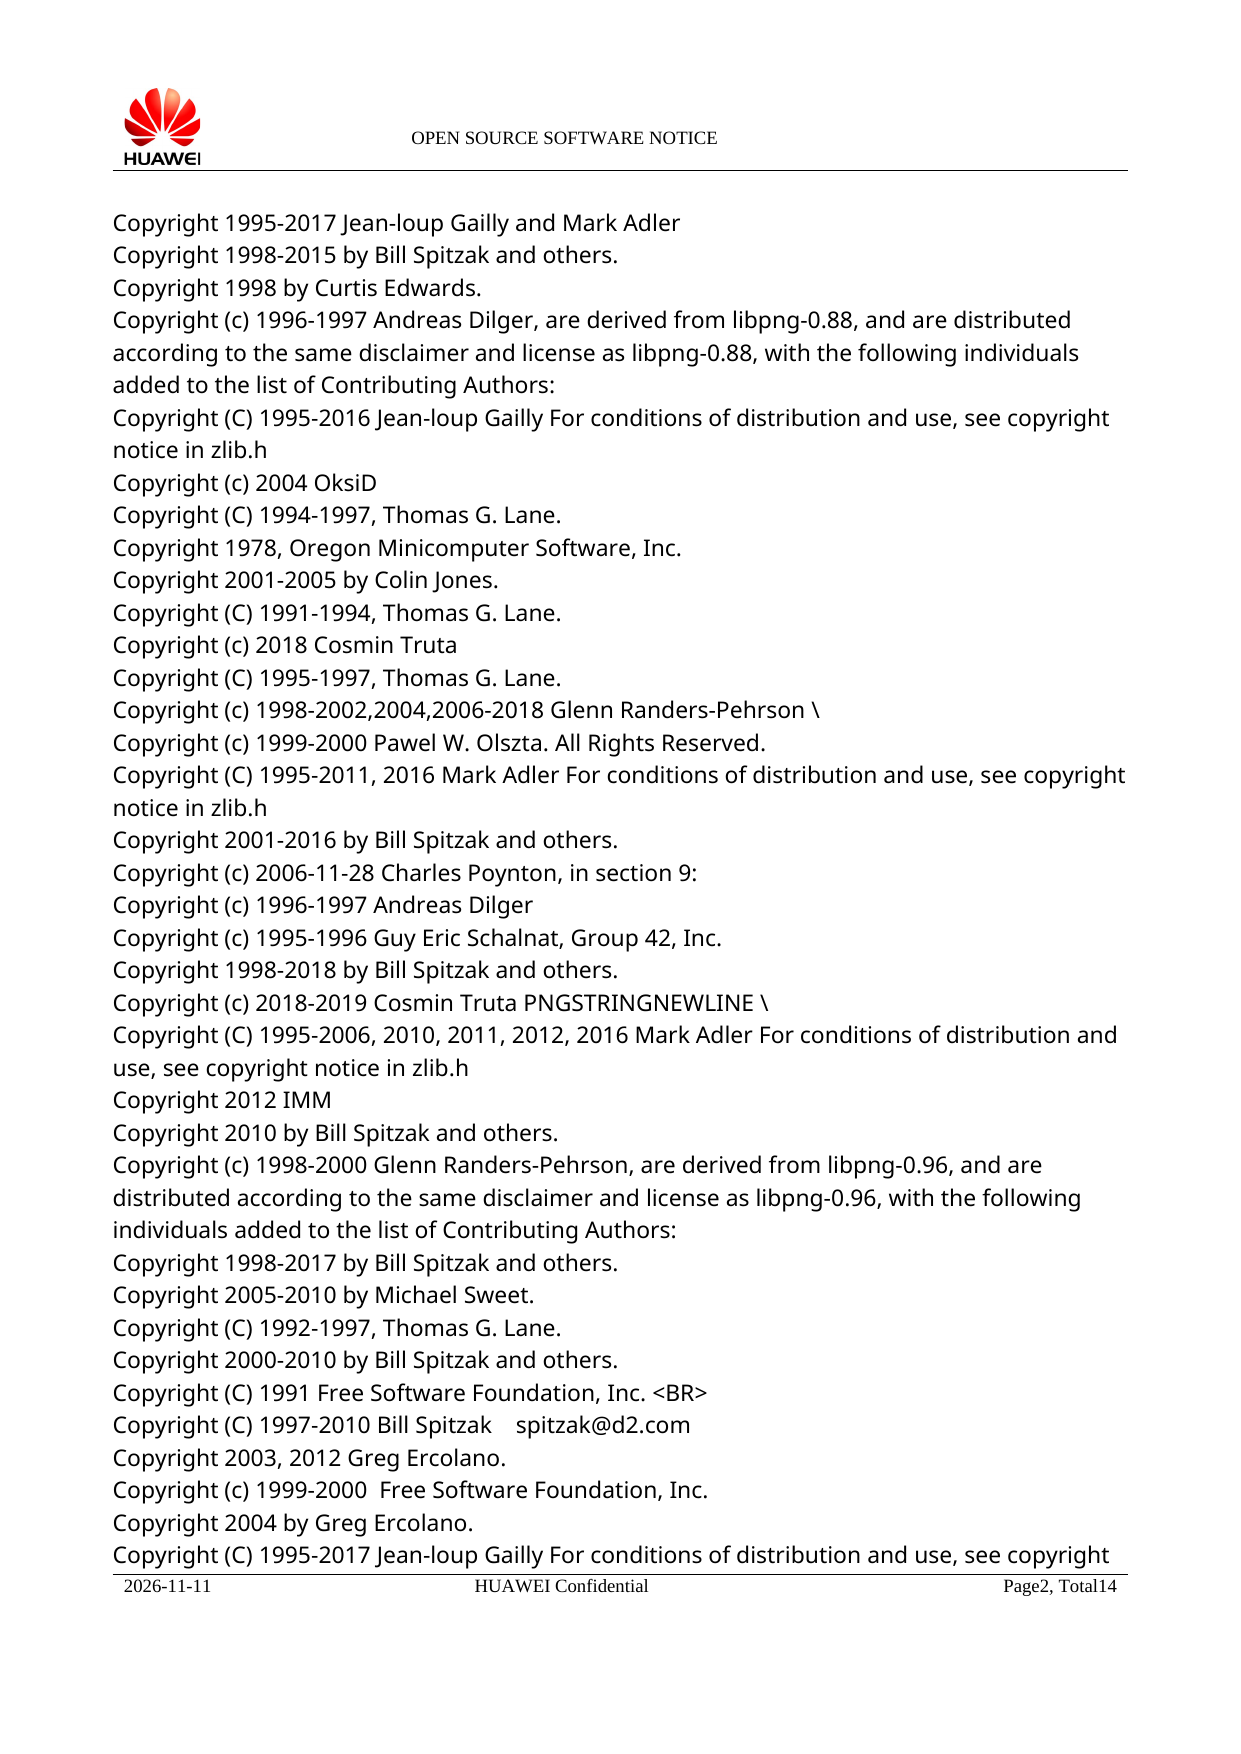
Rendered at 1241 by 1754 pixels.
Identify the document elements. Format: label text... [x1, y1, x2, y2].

picture [124, 88, 201, 165]
